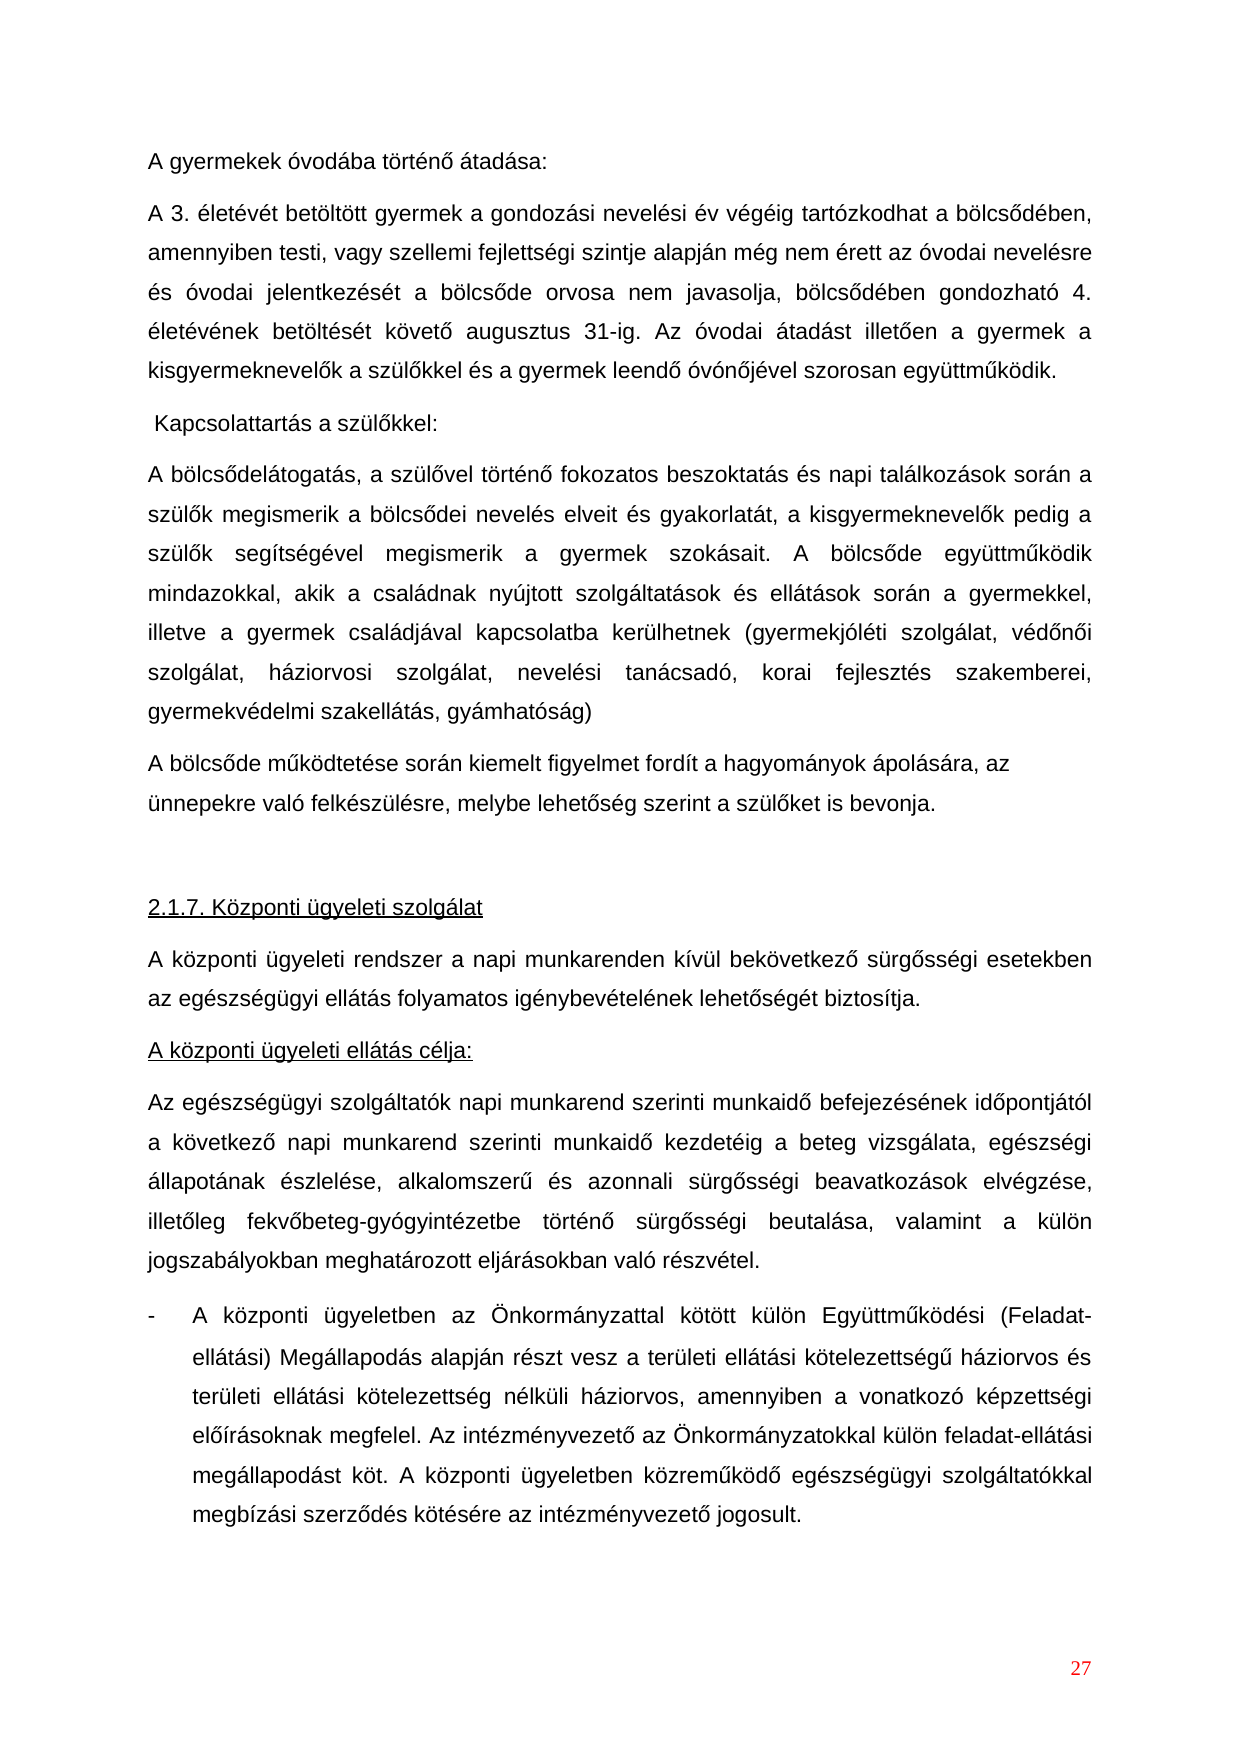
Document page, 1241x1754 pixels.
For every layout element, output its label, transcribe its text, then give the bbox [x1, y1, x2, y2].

text A gyermekek óvodába történő átadása: [148, 148, 1093, 174]
text A 3. életévét betöltött gyermek a gondozási nevelési év végéig tartózkodhat a bölcsődében, amennyiben testi, vagy szellemi fejlettségi szintje alapján még nem érett az óvodai nevelésre és óvodai jelentkezését a bölcsőde orvosa nem javasolja, bölcsődében gondozható 4. életévének betöltését követő augusztus 31-ig. Az óvodai átadást illetően a gyermek a kisgyermeknevelők a szülőkkel és a gyermek leendő óvónőjével szorosan együttműködik. [148, 199, 1093, 384]
list A központi ügyeletben az Önkormányzattal kötött külön Együttműködési (Feladat-ellátási) Megállapodás alapján részt vesz a területi ellátási kötelezettségű háziorvos és területi ellátási kötelezettség nélküli háziorvos, amennyiben a vonatkozó képzettségi előírásoknak megfelel. Az intézményvezető az Önkormányzatokkal külön feladat-ellátási megállapodást köt. A központi ügyeletben közreműködő egészségügyi szolgáltatókkal megbízási szerződés kötésére az intézményvezető jogosult. [148, 1299, 1093, 1528]
text A központi ügyeleti ellátás célja: [148, 1037, 1093, 1063]
text A központi ügyeleti rendszer a napi munkarenden kívül bekövetkező sürgősségi esetekben az egészségügyi ellátás folyamatos igénybevételének lehetőségét biztosítja. [148, 946, 1093, 1012]
text A bölcsőde működtetése során kiemelt figyelmet fordít a hagyományok ápolására, az ünnepekre való felkészülésre, melybe lehetőség szerint a szülőket is bevonja. [148, 750, 1093, 816]
text Az egészségügyi szolgáltatók napi munkarend szerinti munkaidő befejezésének időpontjától a következő napi munkarend szerinti munkaidő kezdetéig a beteg vizsgálata, egészségi állapotának észlelése, alkalomszerű és azonnali sürgősségi beavatkozások elvégzése, illetőleg fekvőbeteg-gyógyintézetbe történő sürgősségi beutalása, valamint a külön jogszabályokban meghatározott eljárásokban való részvétel. [148, 1089, 1093, 1273]
text A bölcsődelátogatás, a szülővel történő fokozatos beszoktatás és napi találkozások során a szülők megismerik a bölcsődei nevelés elveit és gyakorlatát, a kisgyermeknevelők pedig a szülők segítségével megismerik a gyermek szokásait. A bölcsőde együttműködik mindazokkal, akik a családnak nyújtott szolgáltatások és ellátások során a gyermekkel, illetve a gyermek családjával kapcsolatba kerülhetnek (gyermekjóléti szolgálat, védőnői szolgálat, háziorvosi szolgálat, nevelési tanácsadó, korai fejlesztés szakemberei, gyermekvédelmi szakellátás, gyámhatóság) [148, 461, 1093, 725]
text Kapcsolattartás a szülőkkel: [148, 409, 1093, 436]
text 2.1.7. Központi ügyeleti szolgálat [148, 894, 1093, 920]
